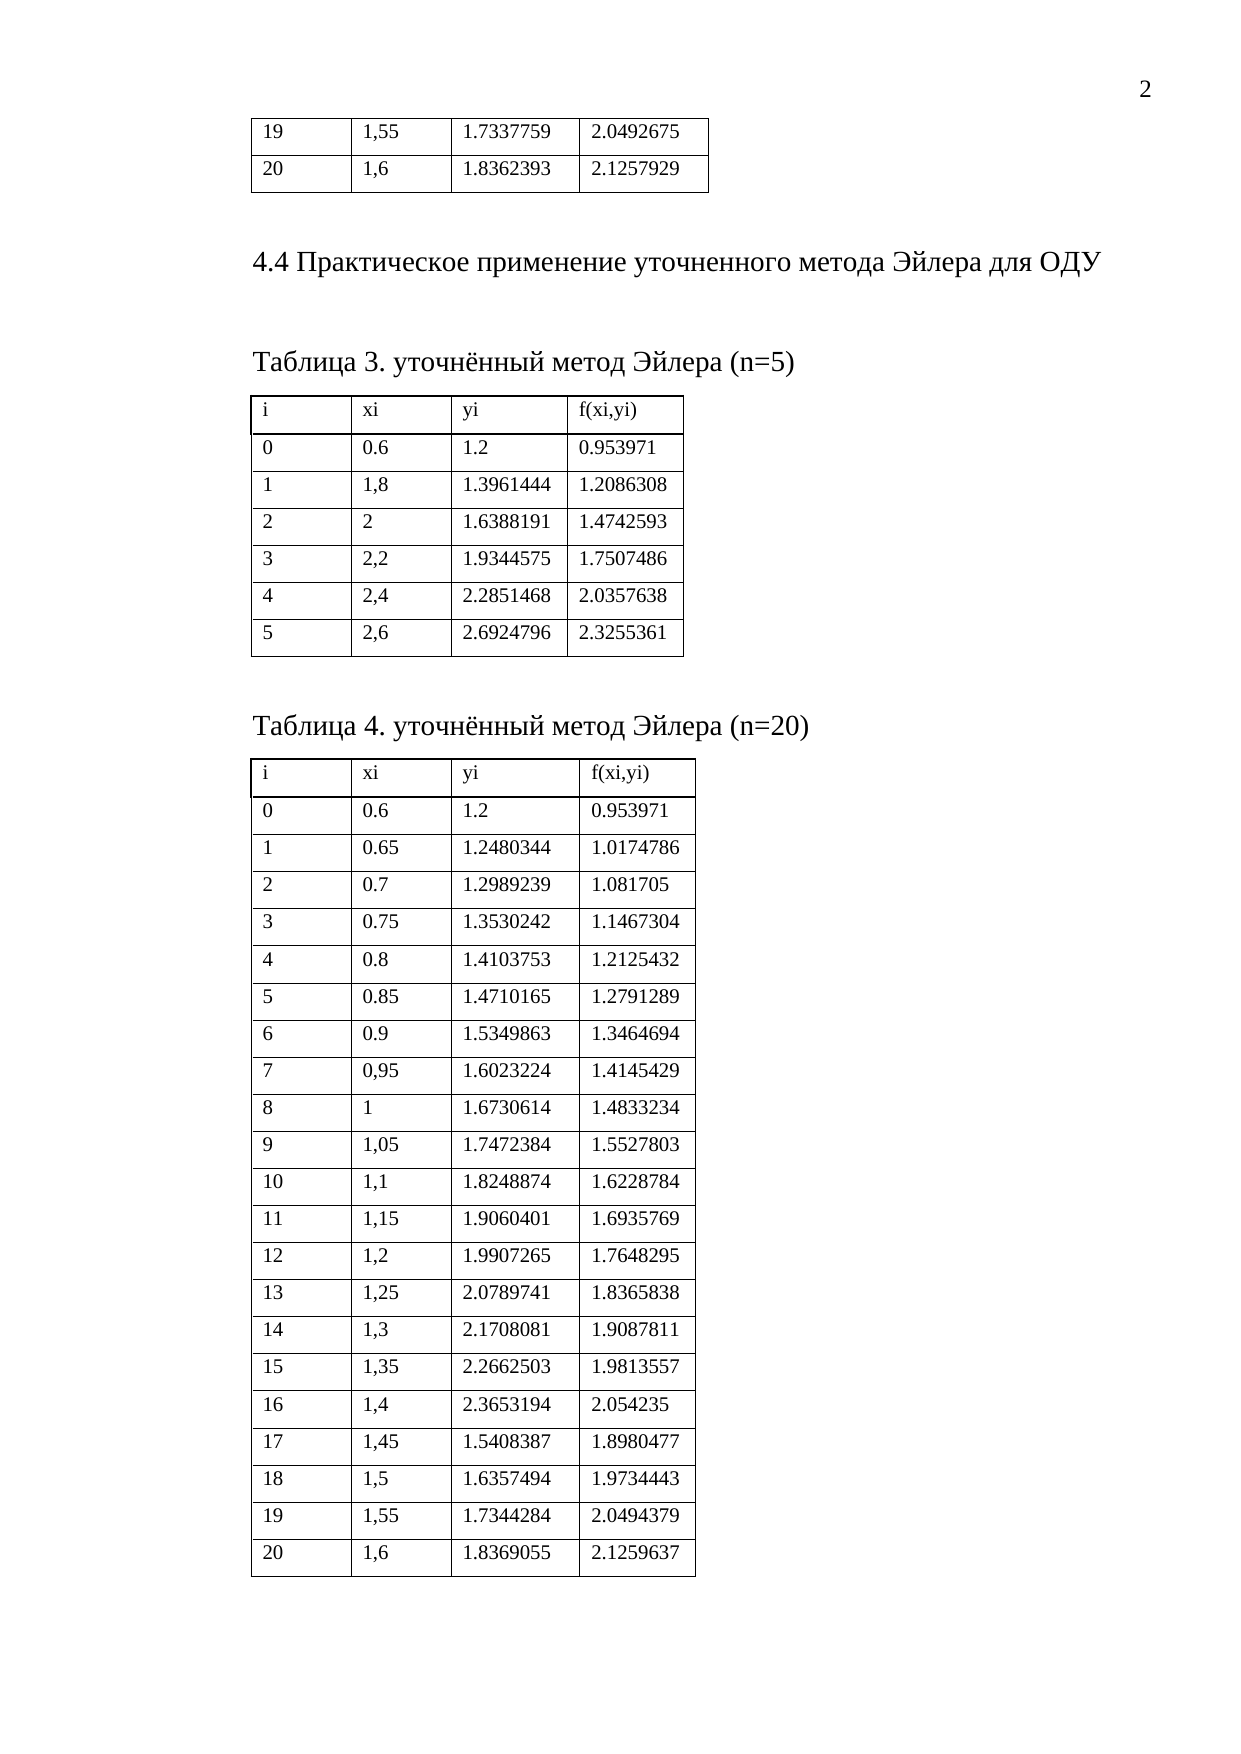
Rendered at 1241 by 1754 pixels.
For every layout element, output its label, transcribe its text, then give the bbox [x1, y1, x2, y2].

table_cell 1,4 [352, 1391, 451, 1427]
table_cell 1.6935769 [580, 1206, 695, 1242]
table_cell 1 [352, 1095, 451, 1131]
table_cell 2 [352, 509, 451, 545]
table_cell 1.9344575 [452, 546, 567, 582]
table_cell 3 [252, 909, 351, 945]
table_cell 1,3 [352, 1317, 451, 1353]
table_cell 2.1259637 [580, 1540, 695, 1576]
table_header f(xi,yi) [580, 760, 695, 796]
table_header i [252, 397, 351, 433]
table_cell 2,4 [352, 583, 451, 619]
table_cell 1,45 [352, 1429, 451, 1464]
table_cell 0 [252, 434, 351, 471]
table_cell 18 [252, 1466, 351, 1502]
table_cell 1.7337759 [452, 119, 579, 155]
table_cell 1.2125432 [580, 946, 695, 982]
table_cell 2,6 [352, 620, 451, 656]
table_cell 1,6 [352, 156, 451, 192]
table_cell 0.9 [352, 1021, 451, 1057]
table_cell 2.3255361 [568, 620, 683, 656]
table_cell 1.9907265 [452, 1243, 579, 1279]
table_cell 1.4103753 [452, 946, 579, 982]
table_cell 17 [252, 1429, 351, 1464]
table_cell 2.2851468 [452, 583, 567, 619]
table_cell 7 [252, 1058, 351, 1094]
table_cell 12 [252, 1243, 351, 1279]
table_cell 1,6 [352, 1540, 451, 1576]
table_cell 1.7507486 [568, 546, 683, 582]
table_cell 1.4833234 [580, 1095, 695, 1131]
table_cell 0.65 [352, 835, 451, 871]
table_cell 2.054235 [580, 1391, 695, 1427]
table_cell 1 [252, 835, 351, 871]
table_cell 2.6924796 [452, 620, 567, 656]
table_cell 2.2662503 [452, 1354, 579, 1390]
table_cell 2.3653194 [452, 1391, 579, 1427]
table_cell 1.6023224 [452, 1058, 579, 1094]
table_cell 1,1 [352, 1169, 451, 1205]
table_cell 1,35 [352, 1354, 451, 1390]
table_cell 5 [252, 620, 351, 656]
table_header xi [352, 397, 451, 433]
table_cell 1.7648295 [580, 1243, 695, 1279]
table_header f(xi,yi) [568, 397, 683, 433]
table_cell 0.85 [352, 984, 451, 1019]
table_cell 1 [252, 472, 351, 508]
table_cell 1.8369055 [452, 1540, 579, 1576]
table_cell 1.2 [452, 435, 567, 471]
table_cell 1,2 [352, 1243, 451, 1279]
table_cell 1,05 [352, 1132, 451, 1168]
table_cell 1,8 [352, 472, 451, 508]
table_cell 1.8362393 [452, 156, 579, 192]
table_cell 20 [252, 156, 351, 192]
table_cell 1.8248874 [452, 1169, 579, 1205]
table_cell 1.4742593 [568, 509, 683, 545]
table_cell 2.0789741 [452, 1280, 579, 1316]
table_cell 19 [252, 119, 351, 155]
table_cell 1,25 [352, 1280, 451, 1316]
table_cell 1.3464694 [580, 1021, 695, 1057]
table_cell 1.4145429 [580, 1058, 695, 1094]
table_cell 1.6228784 [580, 1169, 695, 1205]
table_cell 5 [252, 984, 351, 1019]
table_cell 1.7344284 [452, 1503, 579, 1539]
table_cell 1.6730614 [452, 1095, 579, 1131]
table_cell 4 [252, 946, 351, 982]
table_cell 6 [252, 1021, 351, 1057]
table_cell 0.953971 [580, 798, 695, 834]
text Таблица 3. уточнённый метод Эйлера (n=5) [177, 344, 1152, 378]
table_cell 2 [252, 872, 351, 908]
table_cell 11 [252, 1206, 351, 1242]
table_cell 0.7 [352, 872, 451, 908]
table_cell 1.081705 [580, 872, 695, 908]
table_cell 0,95 [352, 1058, 451, 1094]
text 4.4 Практическое применение уточненного метода Эйлера для ОДУ [177, 244, 1152, 277]
table_cell 1.2086308 [568, 472, 683, 508]
table_header xi [352, 760, 451, 796]
table_cell 1.0174786 [580, 835, 695, 871]
table_cell 2.0357638 [568, 583, 683, 619]
table_cell 8 [252, 1095, 351, 1131]
table_cell 1,55 [352, 1503, 451, 1539]
table_header yi [452, 397, 567, 433]
table_cell 1.6357494 [452, 1466, 579, 1502]
table_cell 0.953971 [568, 435, 683, 471]
table_cell 1.9060401 [452, 1206, 579, 1242]
table_cell 9 [252, 1132, 351, 1168]
table_cell 1.2 [452, 798, 579, 834]
table_header i [252, 760, 351, 796]
table_cell 0.8 [352, 946, 451, 982]
table_cell 1.4710165 [452, 984, 579, 1019]
table_cell 1,15 [352, 1206, 451, 1242]
table_cell 19 [252, 1503, 351, 1539]
table_cell 3 [252, 546, 351, 582]
table_cell 14 [252, 1317, 351, 1353]
table_cell 16 [252, 1391, 351, 1427]
table_cell 1.2791289 [580, 984, 695, 1019]
table_cell 1.8365838 [580, 1280, 695, 1316]
table_cell 0.6 [352, 798, 451, 834]
table_cell 10 [252, 1169, 351, 1205]
table_cell 1.8980477 [580, 1429, 695, 1464]
table_cell 1.9813557 [580, 1354, 695, 1390]
table_cell 1.9734443 [580, 1466, 695, 1502]
table_cell 0 [252, 797, 351, 834]
table_cell 0.6 [352, 435, 451, 471]
table_header yi [452, 760, 579, 796]
table_cell 0.75 [352, 909, 451, 945]
table_cell 2.0492675 [580, 119, 708, 155]
table_cell 1.5408387 [452, 1429, 579, 1464]
table_cell 4 [252, 583, 351, 619]
table_cell 1.1467304 [580, 909, 695, 945]
table_cell 1.5527803 [580, 1132, 695, 1168]
table_cell 2,2 [352, 546, 451, 582]
table_cell 1.6388191 [452, 509, 567, 545]
table_cell 1.7472384 [452, 1132, 579, 1168]
table_cell 1.3530242 [452, 909, 579, 945]
table_cell 1.9087811 [580, 1317, 695, 1353]
table_cell 2.1708081 [452, 1317, 579, 1353]
table_cell 13 [252, 1280, 351, 1316]
table_cell 20 [252, 1540, 351, 1576]
table_cell 2.1257929 [580, 156, 708, 192]
table_cell 1.2480344 [452, 835, 579, 871]
table_cell 1.5349863 [452, 1021, 579, 1057]
table_cell 1,5 [352, 1466, 451, 1502]
table_cell 1,55 [352, 119, 451, 155]
table_cell 1.3961444 [452, 472, 567, 508]
table_cell 15 [252, 1354, 351, 1390]
table_cell 2 [252, 509, 351, 545]
text Таблица 4. уточнённый метод Эйлера (n=20) [177, 708, 1152, 741]
table_cell 2.0494379 [580, 1503, 695, 1539]
table_cell 1.2989239 [452, 872, 579, 908]
